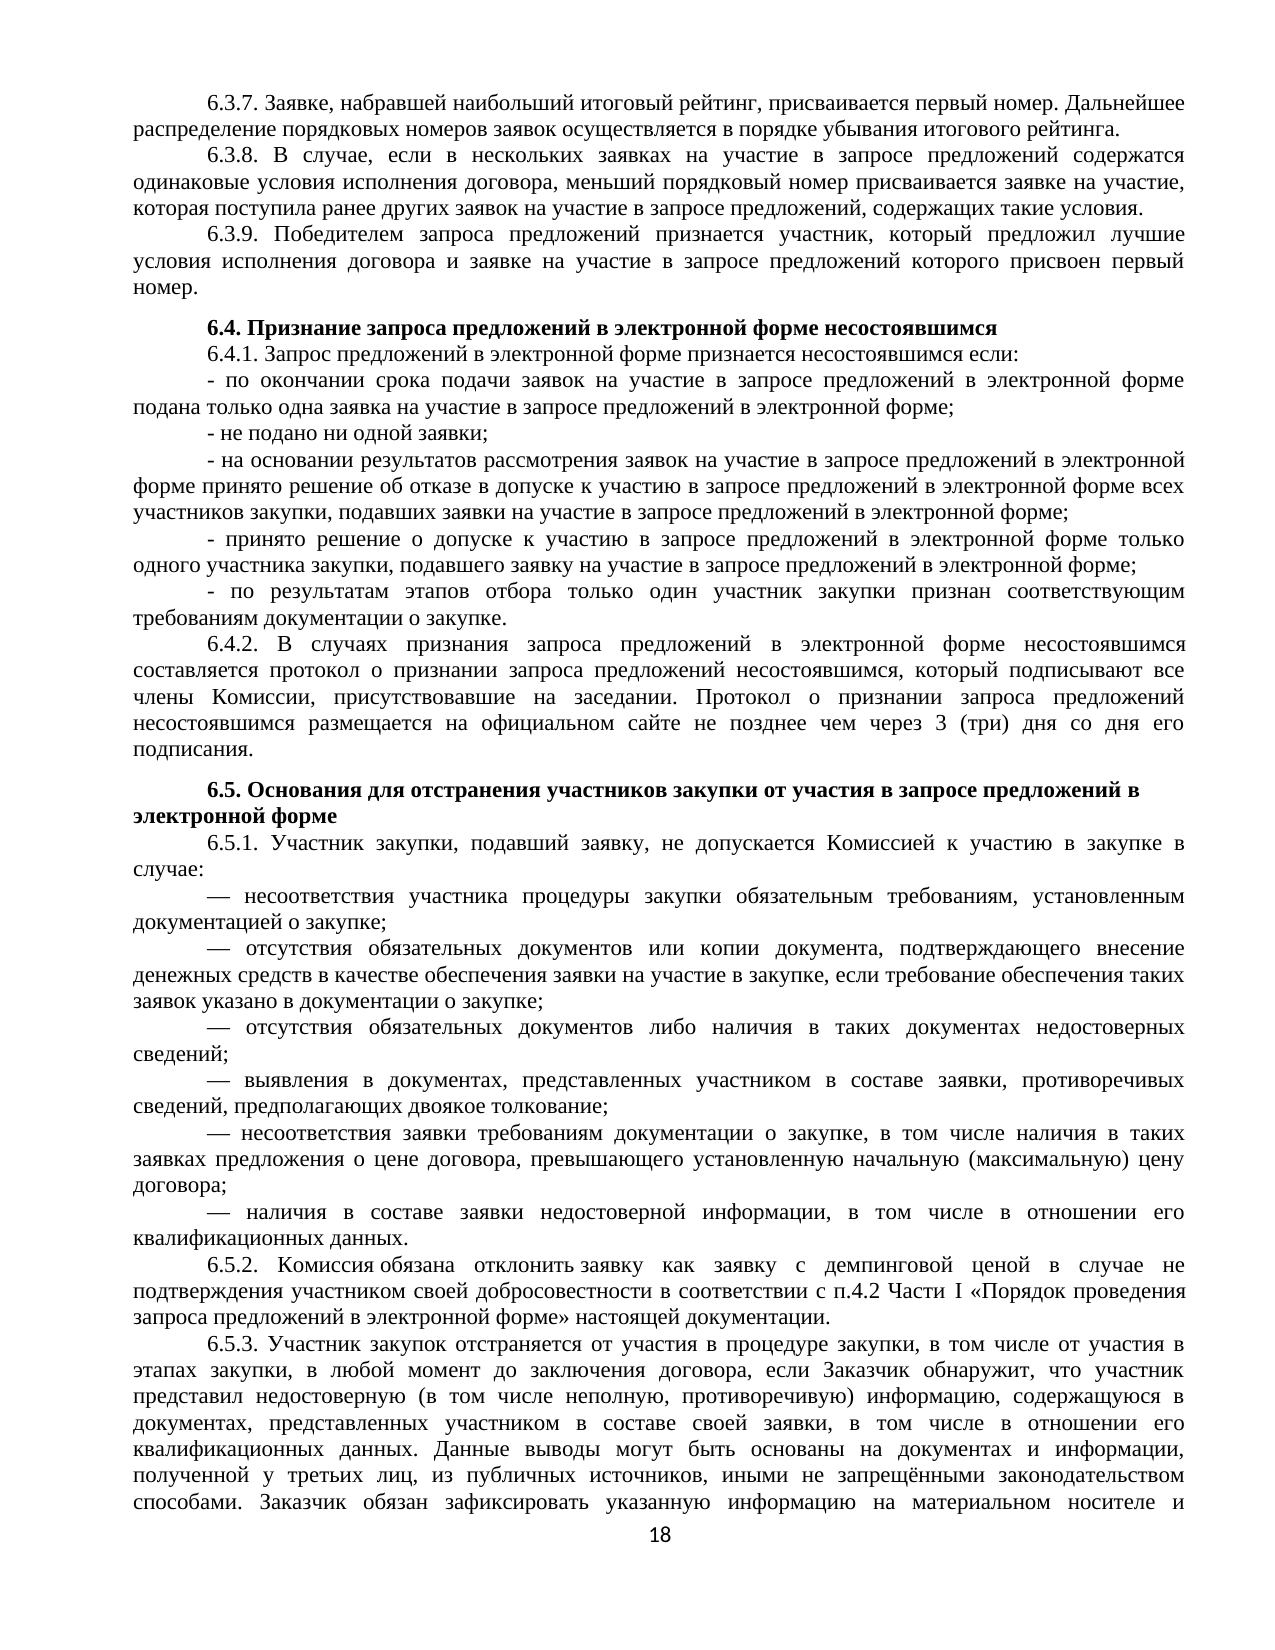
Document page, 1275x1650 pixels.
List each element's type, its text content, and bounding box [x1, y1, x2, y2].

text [133, 1330, 1186, 1514]
text - не подано ни одной заявки; [133, 419, 1186, 446]
text 6.5.2. Комиссия обязана отклонить заявку как заявку с демпинговой ценой в случае не подтверждения участником своей добросовестности в соответствии с п.4.2 Части I «Порядок проведения запроса предложений в электронной форме» настоящей документации. [133, 1251, 1186, 1330]
text 6.3.9. Победителем запроса предложений признается участник, который предложил лучшие условия исполнения договора и заявке на участие в запросе предложений которого присвоен первый номер. [133, 220, 1186, 299]
text 6.4.1. Запрос предложений в электронной форме признается несостоявшимся если: [133, 340, 1186, 367]
text — наличия в составе заявки недостоверной информации, в том числе в отношении его квалификационных данных. [133, 1198, 1186, 1251]
text 6.4.2. В случаях признания запроса предложений в электронной форме несостоявшимся составляется протокол о признании запроса предложений несостоявшимся, который подписывают все члены Комиссии, присутствовавшие на заседании. Протокол о признании запроса предложений несостоявшимся размещается на официальном сайте не позднее чем через 3 (три) дня со дня его подписания. [133, 630, 1186, 762]
text — отсутствия обязательных документов либо наличия в таких документах недостоверных сведений; [133, 1013, 1186, 1066]
text — выявления в документах, представленных участником в составе заявки, противоречивых сведений, предполагающих двоякое толкование; [133, 1066, 1186, 1119]
text - по результатам этапов отбора только один участник закупки признан соответствующим требованиям документации о закупке. [133, 577, 1186, 630]
text - на основании результатов рассмотрения заявок на участие в запросе предложений в электронной форме принято решение об отказе в допуске к участию в запросе предложений в электронной форме всех участников закупки, подавших заявки на участие в запросе предложений в электронной форме; [133, 446, 1186, 525]
text 6.3.8. В случае, если в нескольких заявках на участие в запросе предложений содержатся одинаковые условия исполнения договора, меньший порядковый номер присваивается заявке на участие, которая поступила ранее других заявок на участие в запросе предложений, содержащих такие условия. [133, 141, 1186, 220]
text 6.5. Основания для отстранения участников закупки от участия в запросе предложений в электронной форме [133, 776, 1186, 829]
text — несоответствия заявки требованиям документации о закупке, в том числе наличия в таких заявках предложения о цене договора, превышающего установленную начальную (максимальную) цену договора; [133, 1119, 1186, 1198]
text 6.3.7. Заявке, набравшей наибольший итоговый рейтинг, присваивается первый номер. Дальнейшее распределение порядковых номеров заявок осуществляется в порядке убывания итогового рейтинга. [133, 89, 1186, 141]
text - принято решение о допуске к участию в запросе предложений в электронной форме только одного участника закупки, подавшего заявку на участие в запросе предложений в электронной форме; [133, 525, 1186, 577]
text — отсутствия обязательных документов или копии документа, подтверждающего внесение денежных средств в качестве обеспечения заявки на участие в закупке, если требование обеспечения таких заявок указано в документации о закупке; [133, 934, 1186, 1013]
text — несоответствия участника процедуры закупки обязательным требованиям, установленным документацией о закупке; [133, 882, 1186, 934]
text 6.5.1. Участник закупки, подавший заявку, не допускается Комиссией к участию в закупке в случае: [133, 829, 1186, 882]
text - по окончании срока подачи заявок на участие в запросе предложений в электронной форме подана только одна заявка на участие в запросе предложений в электронной форме; [133, 367, 1186, 419]
text 6.4. Признание запроса предложений в электронной форме несостоявшимся [133, 314, 1186, 340]
